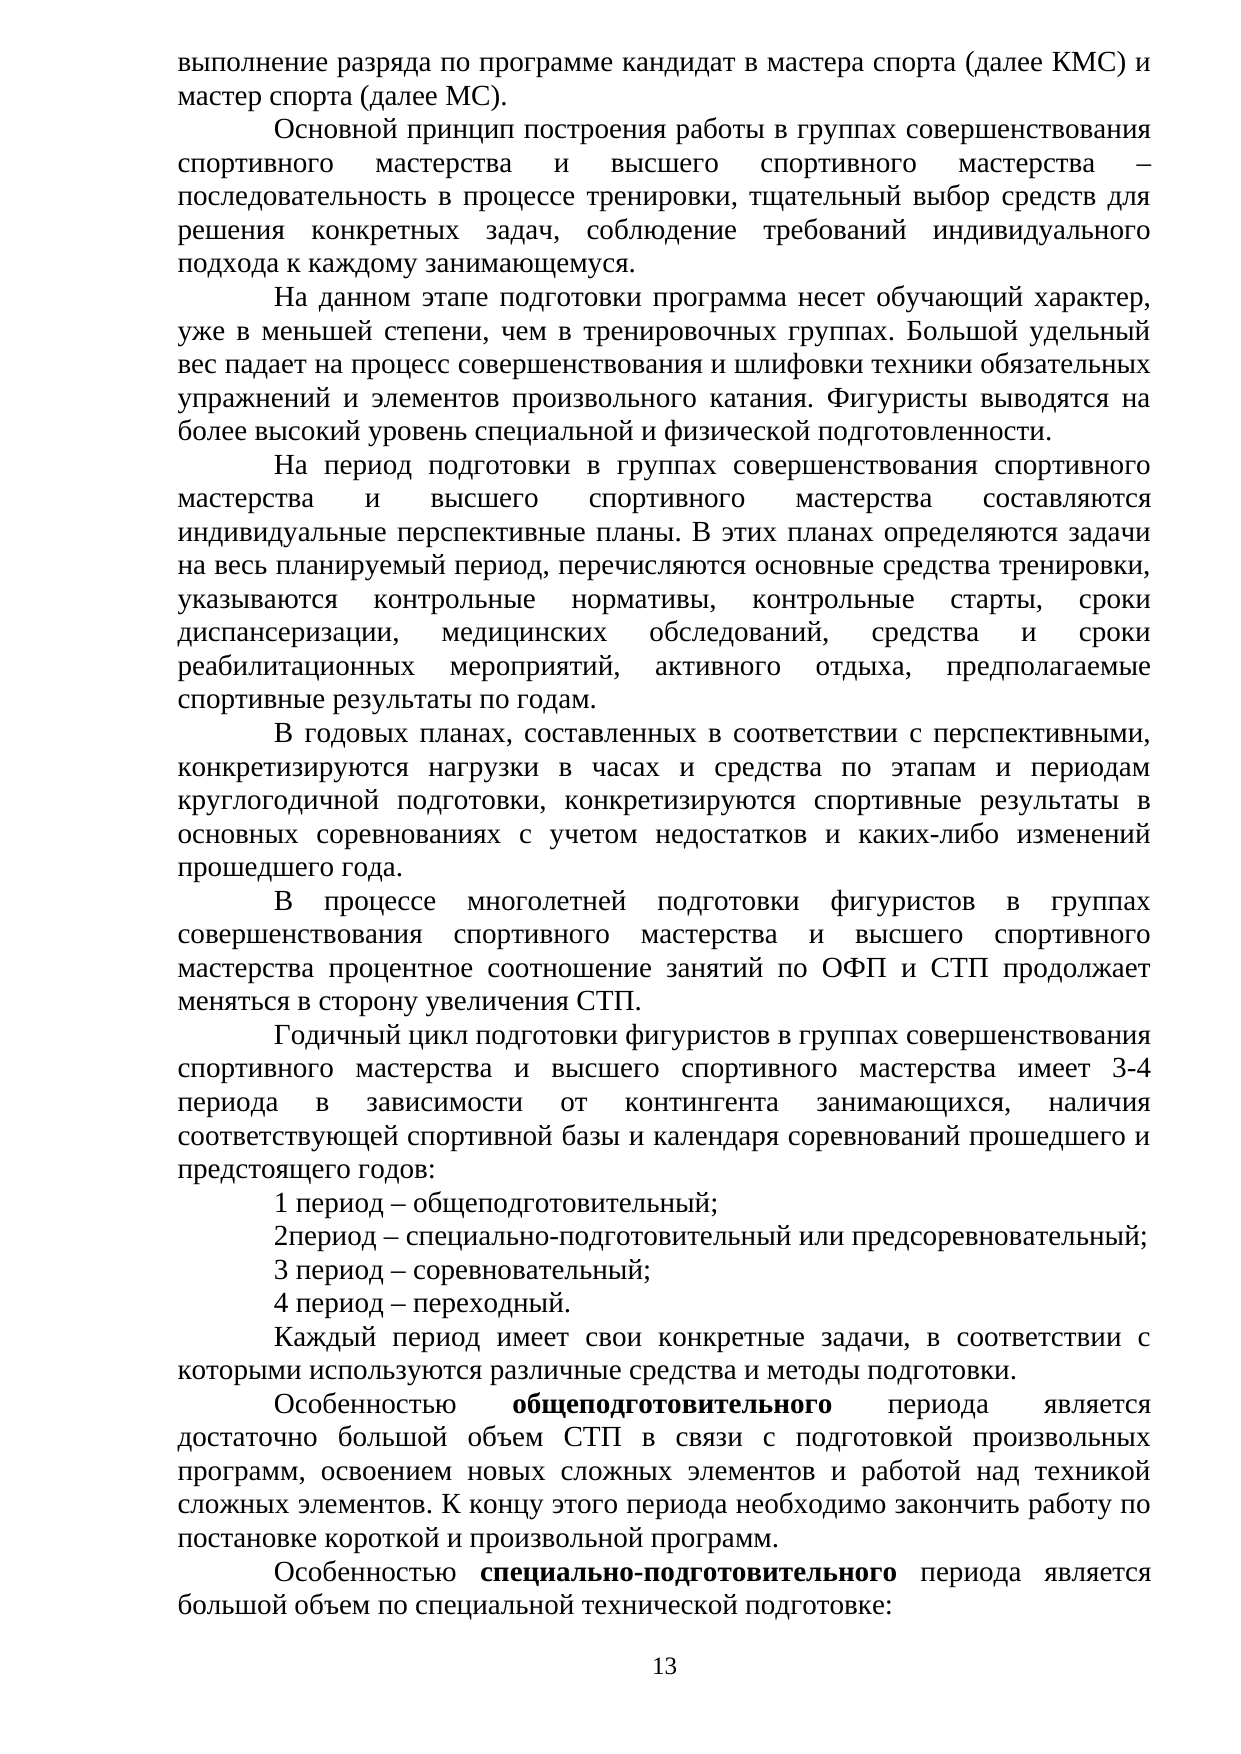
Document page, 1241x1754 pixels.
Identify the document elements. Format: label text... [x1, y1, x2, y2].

text Особенностью специально-подготовительного периода является большой объем по специальной технической подготовке: [177, 1554, 1152, 1621]
text 4 период – переходный. [177, 1285, 1152, 1319]
text На период подготовки в группах совершенствования спортивного мастерства и высшего спортивного мастерства составляются индивидуальные перспективные планы. В этих планах определяются задачи на весь планируемый период, перечисляются основные средства тренировки, указываются контрольные нормативы, контрольные старты, сроки диспансеризации, медицинских обследований, средства и сроки реабилитационных мероприятий, активного отдыха, предполагаемые спортивные результаты по годам. [177, 447, 1152, 715]
text 2период – специально-подготовительный или предсоревновательный; [177, 1218, 1152, 1252]
text Годичный цикл подготовки фигуристов в группах совершенствования спортивного мастерства и высшего спортивного мастерства имеет 3-4 периода в зависимости от контингента занимающихся, наличия соответствующей спортивной базы и календаря соревнований прошедшего и предстоящего годов: [177, 1017, 1152, 1185]
text Основной принцип построения работы в группах совершенствования спортивного мастерства и высшего спортивного мастерства – последовательность в процессе тренировки, тщательный выбор средств для решения конкретных задач, соблюдение требований индивидуального подхода к каждому занимающемуся. [177, 111, 1152, 279]
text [177, 44, 1152, 111]
text 1 период – общеподготовительный; [177, 1185, 1152, 1218]
text В процессе многолетней подготовки фигуристов в группах совершенствования спортивного мастерства и высшего спортивного мастерства процентное соотношение занятий по ОФП и СТП продолжает меняться в сторону увеличения СТП. [177, 883, 1152, 1017]
text Особенностью общеподготовительного периода является достаточно большой объем СТП в связи с подготовкой произвольных программ, освоением новых сложных элементов и работой над техникой сложных элементов. К концу этого периода необходимо закончить работу по постановке короткой и произвольной программ. [177, 1386, 1152, 1554]
text Каждый период имеет свои конкретные задачи, в соответствии с которыми используются различные средства и методы подготовки. [177, 1319, 1152, 1386]
text 3 период – соревновательный; [177, 1252, 1152, 1285]
text В годовых планах, составленных в соответствии с перспективными, конкретизируются нагрузки в часах и средства по этапам и периодам круглогодичной подготовки, конкретизируются спортивные результаты в основных соревнованиях с учетом недостатков и каких-либо изменений прошедшего года. [177, 715, 1152, 883]
text На данном этапе подготовки программа несет обучающий характер, уже в меньшей степени, чем в тренировочных группах. Большой удельный вес падает на процесс совершенствования и шлифовки техники обязательных упражнений и элементов произвольного катания. Фигуристы выводятся на более высокий уровень специальной и физической подготовленности. [177, 279, 1152, 447]
